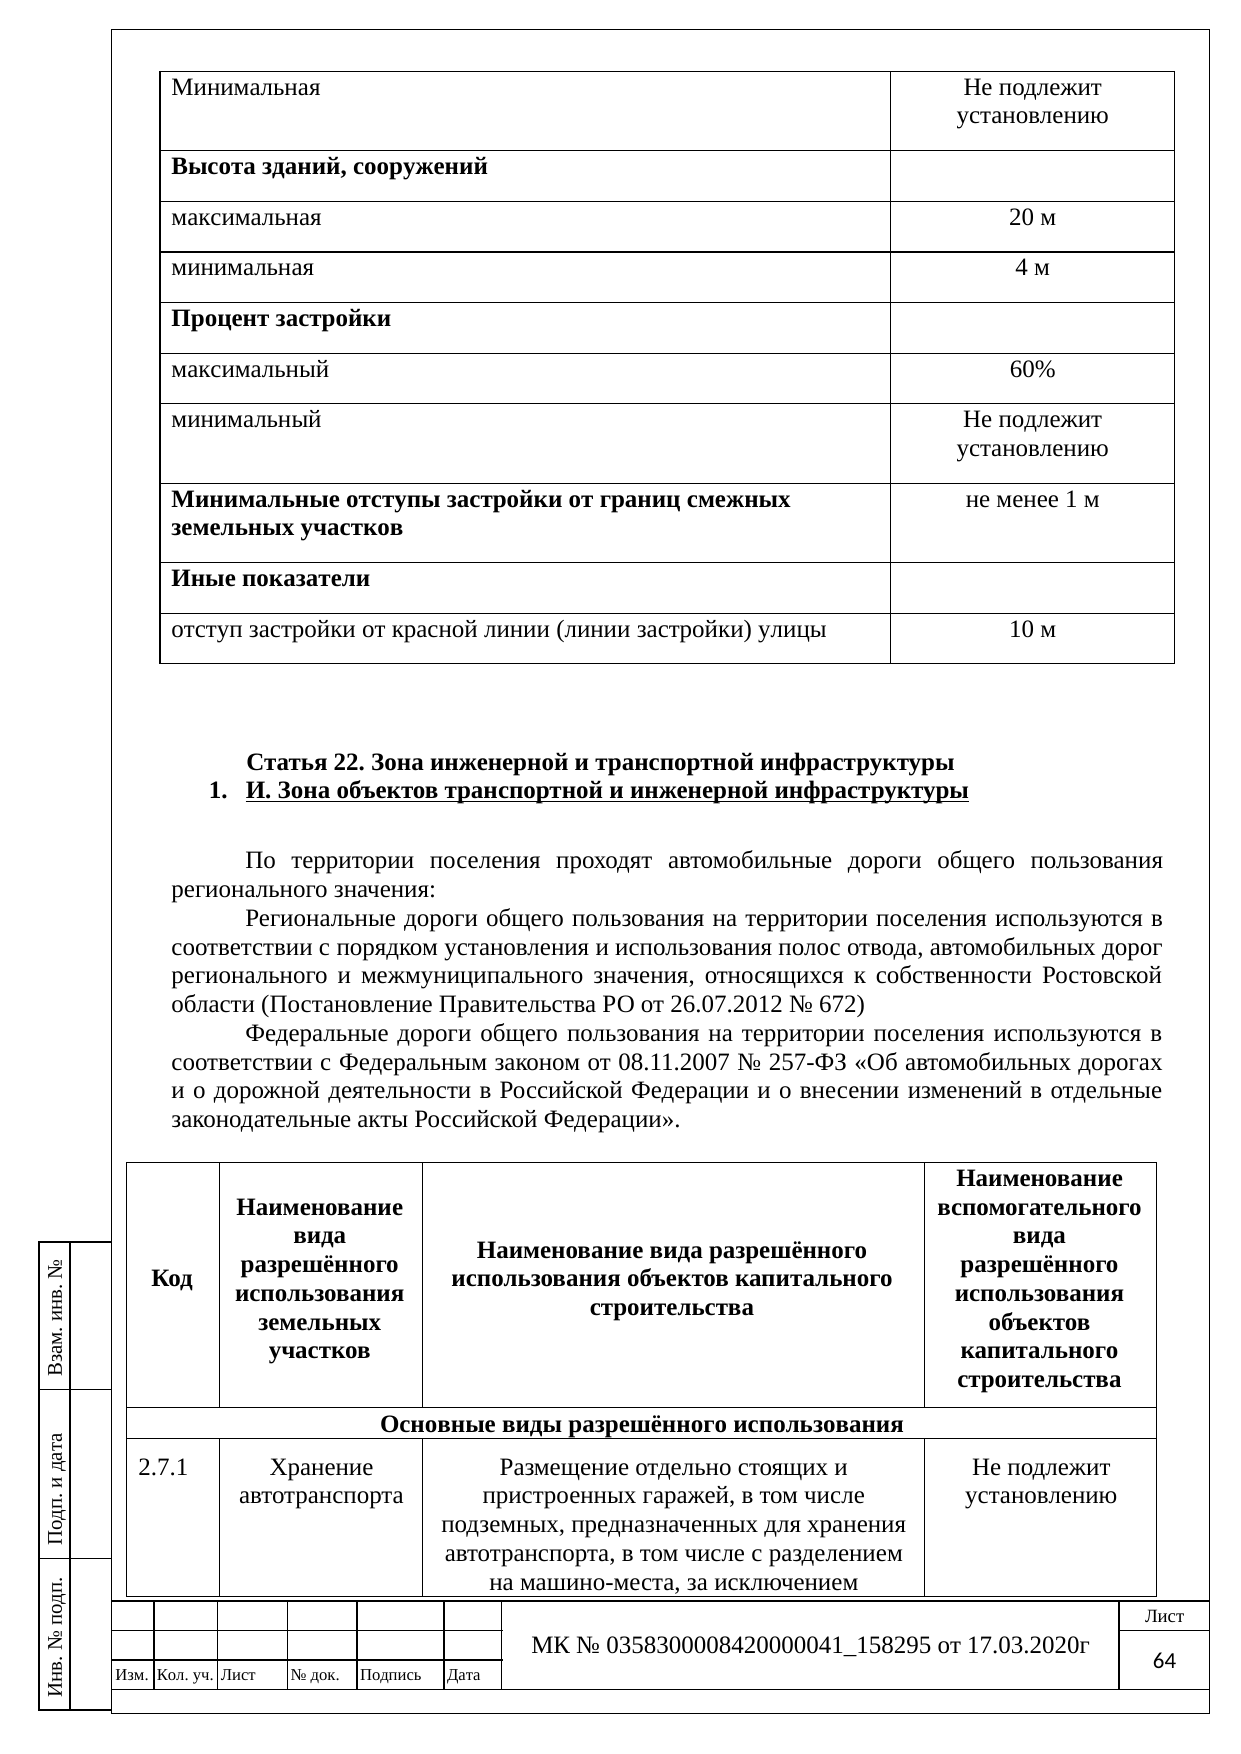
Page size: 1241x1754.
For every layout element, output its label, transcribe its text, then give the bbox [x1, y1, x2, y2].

table_header Наименование вспомогательного вида разрешённого использования объектов капитального строительства [925, 1163, 1156, 1407]
table_header Наименование вида разрешённого использования земельных участков [220, 1163, 422, 1407]
table_cell 4 м [891, 253, 1174, 302]
table_cell Процент застройки [161, 303, 890, 353]
list И. Зона объектов транспортной и инженерной инфраструктуры [208, 776, 1163, 804]
table_cell Минимальная [161, 72, 890, 150]
table_cell Минимальные отступы застройки от границ смежных земельных участков [161, 484, 890, 562]
table_cell Не подлежит установлению [891, 404, 1174, 483]
table_header Наименование вида разрешённого использования объектов капитального строительства [423, 1163, 924, 1407]
table_cell 2.7.1 [127, 1439, 219, 1596]
text Региональные дороги общего пользования на территории поселения используются в соответствии с порядком установления и использования полос отвода, автомобильных дорог регионального и межмуниципального значения, относящихся к собственности Ростовской области (Постановление Правительства РО от 26.07.2012 № 672) [171, 903, 1163, 1018]
table_cell максимальная [161, 202, 890, 251]
text Федеральные дороги общего пользования на территории поселения используются в соответствии с Федеральным законом от 08.11.2007 № 257-ФЗ «Об автомобильных дорогах и о дорожной деятельности в Российской Федерации и о внесении изменений в отдельные законодательные акты Российской Федерации». [171, 1018, 1163, 1133]
table_cell максимальный [161, 354, 890, 403]
table_cell 60% [891, 354, 1174, 403]
table_cell [891, 563, 1174, 613]
table_cell 10 м [891, 614, 1174, 663]
table_cell [891, 303, 1174, 353]
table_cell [925, 1439, 1156, 1596]
table_cell Высота зданий, сооружений [161, 151, 890, 201]
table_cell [220, 1439, 422, 1596]
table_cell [891, 72, 1174, 150]
table_cell Иные показатели [161, 563, 890, 613]
table_header Код [127, 1163, 219, 1407]
table_cell Основные виды разрешённого использования [127, 1408, 1156, 1438]
table_cell минимальная [161, 253, 890, 302]
text По территории поселения проходят автомобильные дороги общего пользования регионального значения: [171, 846, 1163, 903]
list Статья 22. Зона инженерной и транспортной инфраструктуры [246, 747, 1163, 776]
table_cell [891, 151, 1174, 201]
table_cell 20 м [891, 202, 1174, 251]
table_cell отступ застройки от красной линии (линии застройки) улицы [161, 614, 890, 663]
table_cell минимальный [161, 404, 890, 483]
table_cell не менее 1 м [891, 484, 1174, 562]
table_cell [423, 1439, 924, 1596]
